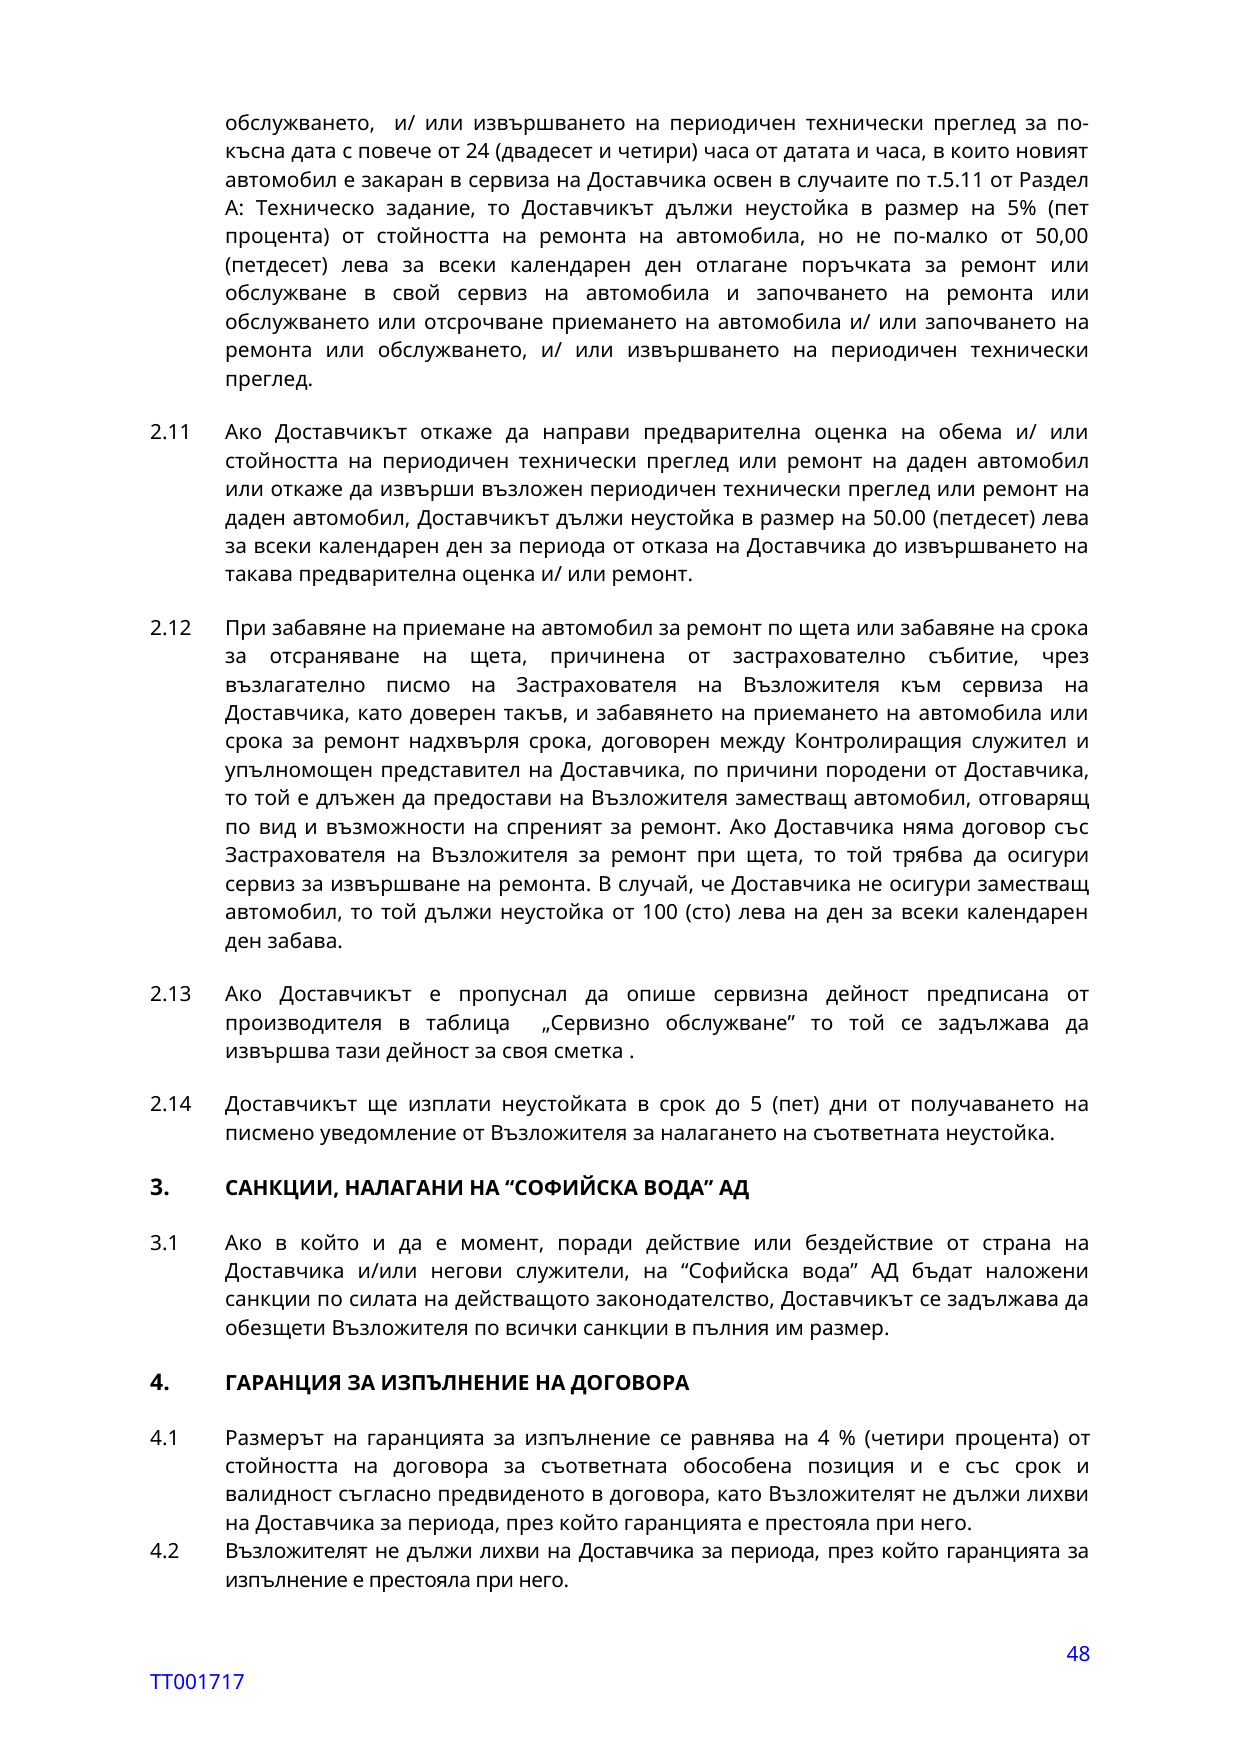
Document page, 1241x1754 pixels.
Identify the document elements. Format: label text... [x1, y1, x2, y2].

list Възложителят не дължи лихви на Доставчика за периода, през който гаранцията за изпълнение е престояла при него. [150, 1536, 1090, 1593]
list Ако Доставчикът е пропуснал да опише сервизна дейност предписана от производителя в таблица „Сервизно обслужване” то той се задължава да извършва тази дейност за своя сметка . [150, 979, 1090, 1064]
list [150, 108, 1090, 392]
list САНКЦИИ, НАЛАГАНИ НА “СОФИЙСКА ВОДА” АД [150, 1171, 1090, 1203]
list ГАРАНЦИЯ ЗА ИЗПЪЛНЕНИЕ НА ДОГОВОРА [150, 1366, 1090, 1398]
list При забавяне на приемане на автомобил за ремонт по щета или забавяне на срока за отсраняване на щета, причинена от застрахователно събитие, чрез възлагателно писмо на Застрахователя на Възложителя към сервиза на Доставчика, като доверен такъв, и забавянето на приемането на автомобила или срока за ремонт надхвърля срока, договорен между Контролиращия служител и упълномощен представител на Доставчика, по причини породени от Доставчика, то той е длъжен да предостави на Възложителя заместващ автомобил, отговарящ по вид и възможности на спреният за ремонт. Ако Доставчика няма договор със Застрахователя на Възложителя за ремонт при щета, то той трябва да осигури сервиз за извършване на ремонта. В случай, че Доставчика не осигури заместващ автомобил, то той дължи неустойка от 100 (сто) лева на ден за всеки календарен ден забава. [150, 613, 1090, 954]
list Ако в който и да е момент, поради действие или бездействие от страна на Доставчика и/или негови служители, на “Софийска вода” АД бъдат наложени санкции по силата на действащото законодателство, Доставчикът се задължава да обезщети Възложителя по всички санкции в пълния им размер. [150, 1228, 1090, 1341]
list Доставчикът ще изплати неустойката в срок до 5 (пет) дни от получаването на писмено уведомление от Възложителя за налагането на съответната неустойка. [150, 1089, 1090, 1146]
list Размерът на гаранцията за изпълнение се равнява на 4 % (четири процента) от стойността на договора за съответната обособена позиция и е със срок и валидност съгласно предвиденото в договора, като Възложителят не дължи лихви на Доставчика за периода, през който гаранцията е престояла при него. [150, 1423, 1090, 1536]
list Ако Доставчикът откаже да направи предварителна оценка на обема и/ или стойността на периодичен технически преглед или ремонт на даден автомобил или откаже да извърши възложен периодичен технически преглед или ремонт на даден автомобил, Доставчикът дължи неустойка в размер на 50.00 (петдесет) лева за всеки календарен ден за периода от отказа на Доставчика до извършването на такава предварителна оценка и/ или ремонт. [150, 417, 1090, 588]
